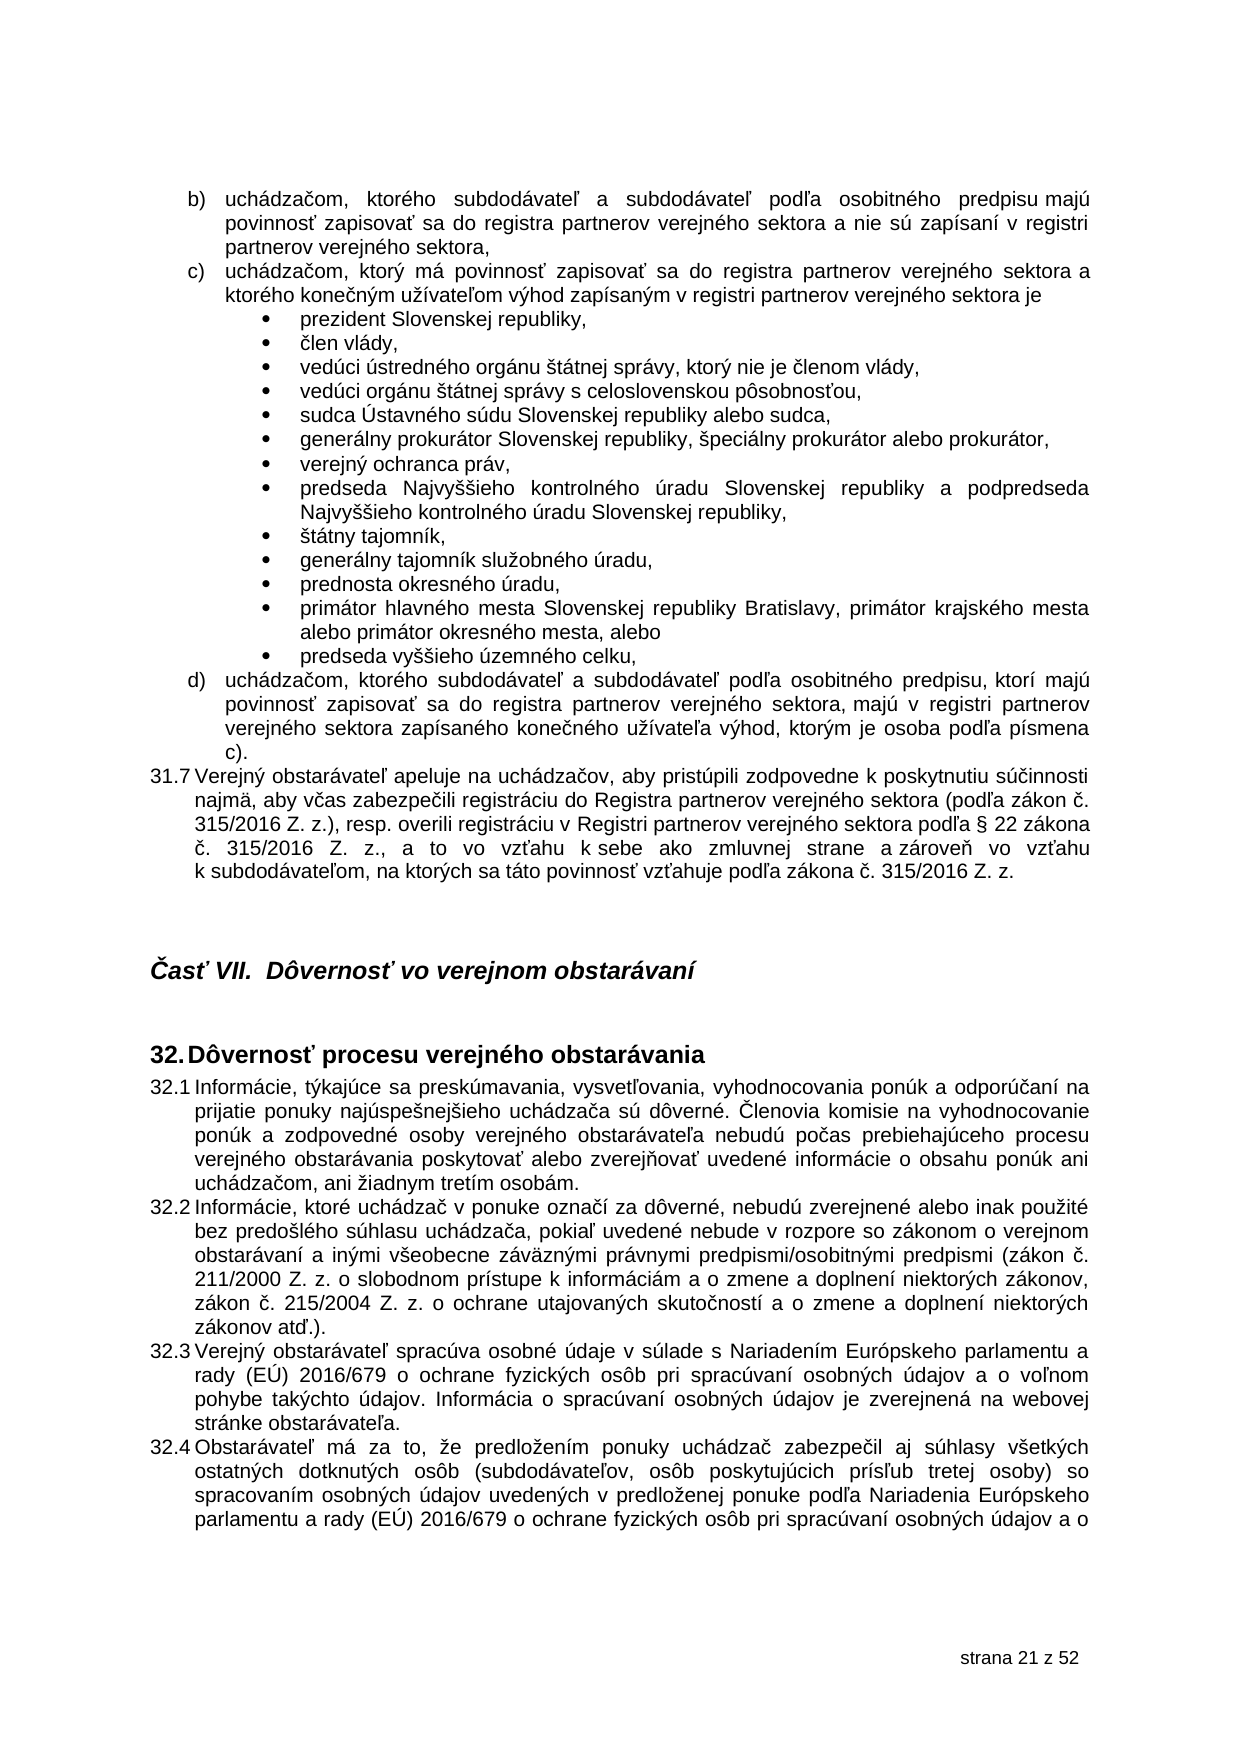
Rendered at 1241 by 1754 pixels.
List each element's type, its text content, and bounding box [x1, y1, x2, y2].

list Verejný obstarávateľ apeluje na uchádzačov, aby pristúpili zodpovedne k poskytnutiu súčinnosti najmä, aby včas zabezpečili registráciu do Registra partnerov verejného sektora (podľa zákon č. 315/2016 Z. z.), resp. overili registráciu v Registri partnerov verejného sektora podľa § 22 zákona č. 315/2016 Z. z., a to vo vzťahu k sebe ako zmluvnej strane a zároveň vo vzťahu k subdodávateľom, na ktorých sa táto povinnosť vzťahuje podľa zákona č. 315/2016 Z. z. [150, 763, 1090, 883]
list vedúci orgánu štátnej správy s celoslovenskou pôsobnosťou, [262, 379, 1090, 403]
list generálny prokurátor Slovenskej republiky, špeciálny prokurátor alebo prokurátor, [262, 427, 1090, 451]
list Informácie, ktoré uchádzač v ponuke označí za dôverné, nebudú zverejnené alebo inak použité bez predošlého súhlasu uchádzača, pokiaľ uvedené nebude v rozpore so zákonom o verejnom obstarávaní a inými všeobecne záväznými právnymi predpismi/osobitnými predpismi (zákon č. 211/2000 Z. z. o slobodnom prístupe k informáciám a o zmene a doplnení niektorých zákonov, zákon č. 215/2004 Z. z. o ochrane utajovaných skutočností a o zmene a doplnení niektorých zákonov atď.). [150, 1195, 1090, 1339]
list uchádzačom, ktorého subdodávateľ a subdodávateľ podľa osobitného predpisu majú povinnosť zapisovať sa do registra partnerov verejného sektora a nie sú zapísaní v registri partnerov verejného sektora, [187, 187, 1090, 259]
list verejný ochranca práv, [262, 451, 1090, 475]
list vedúci ústredného orgánu štátnej správy, ktorý nie je členom vlády, [262, 355, 1090, 379]
list generálny tajomník služobného úradu, [262, 547, 1090, 572]
list Informácie, týkajúce sa preskúmavania, vysvetľovania, vyhodnocovania ponúk a odporúčaní na prijatie ponuky najúspešnejšieho uchádzača sú dôverné. Členovia komisie na vyhodnocovanie ponúk a zodpovedné osoby verejného obstarávateľa nebudú počas prebiehajúceho procesu verejného obstarávania poskytovať alebo zverejňovať uvedené informácie o obsahu ponúk ani uchádzačom, ani žiadnym tretím osobám. [150, 1075, 1090, 1195]
list predseda vyššieho územného celku, [262, 644, 1090, 668]
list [150, 1434, 1090, 1530]
list predseda Najvyššieho kontrolného úradu Slovenskej republiky a podpredseda Najvyššieho kontrolného úradu Slovenskej republiky, [262, 475, 1090, 523]
list primátor hlavného mesta Slovenskej republiky Bratislavy, primátor krajského mesta alebo primátor okresného mesta, alebo [262, 596, 1090, 644]
list prednosta okresného úradu, [262, 572, 1090, 596]
list Verejný obstarávateľ spracúva osobné údaje v súlade s Nariadením Európskeho parlamentu a rady (EÚ) 2016/679 o ochrane fyzických osôb pri spracúvaní osobných údajov a o voľnom pohybe takýchto údajov. Informácia o spracúvaní osobných údajov je zverejnená na webovej stránke obstarávateľa. [150, 1339, 1090, 1434]
list člen vlády, [262, 331, 1090, 355]
list štátny tajomník, [262, 523, 1090, 547]
list prezident Slovenskej republiky, [262, 307, 1090, 331]
list uchádzačom, ktorého subdodávateľ a subdodávateľ podľa osobitného predpisu, ktorí majú povinnosť zapisovať sa do registra partnerov verejného sektora, majú v registri partnerov verejného sektora zapísaného konečného užívateľa výhod, ktorým je osoba podľa písmena c). [187, 668, 1090, 763]
subtitle Dôvernosť procesu verejného obstarávania [150, 1040, 1090, 1069]
list uchádzačom, ktorý má povinnosť zapisovať sa do registra partnerov verejného sektora a ktorého konečným užívateľom výhod zapísaným v registri partnerov verejného sektora je [187, 259, 1090, 307]
list sudca Ústavného súdu Slovenskej republiky alebo sudca, [262, 403, 1090, 427]
subtitle Časť VII. Dôvernosť vo verejnom obstarávaní [150, 956, 1090, 985]
